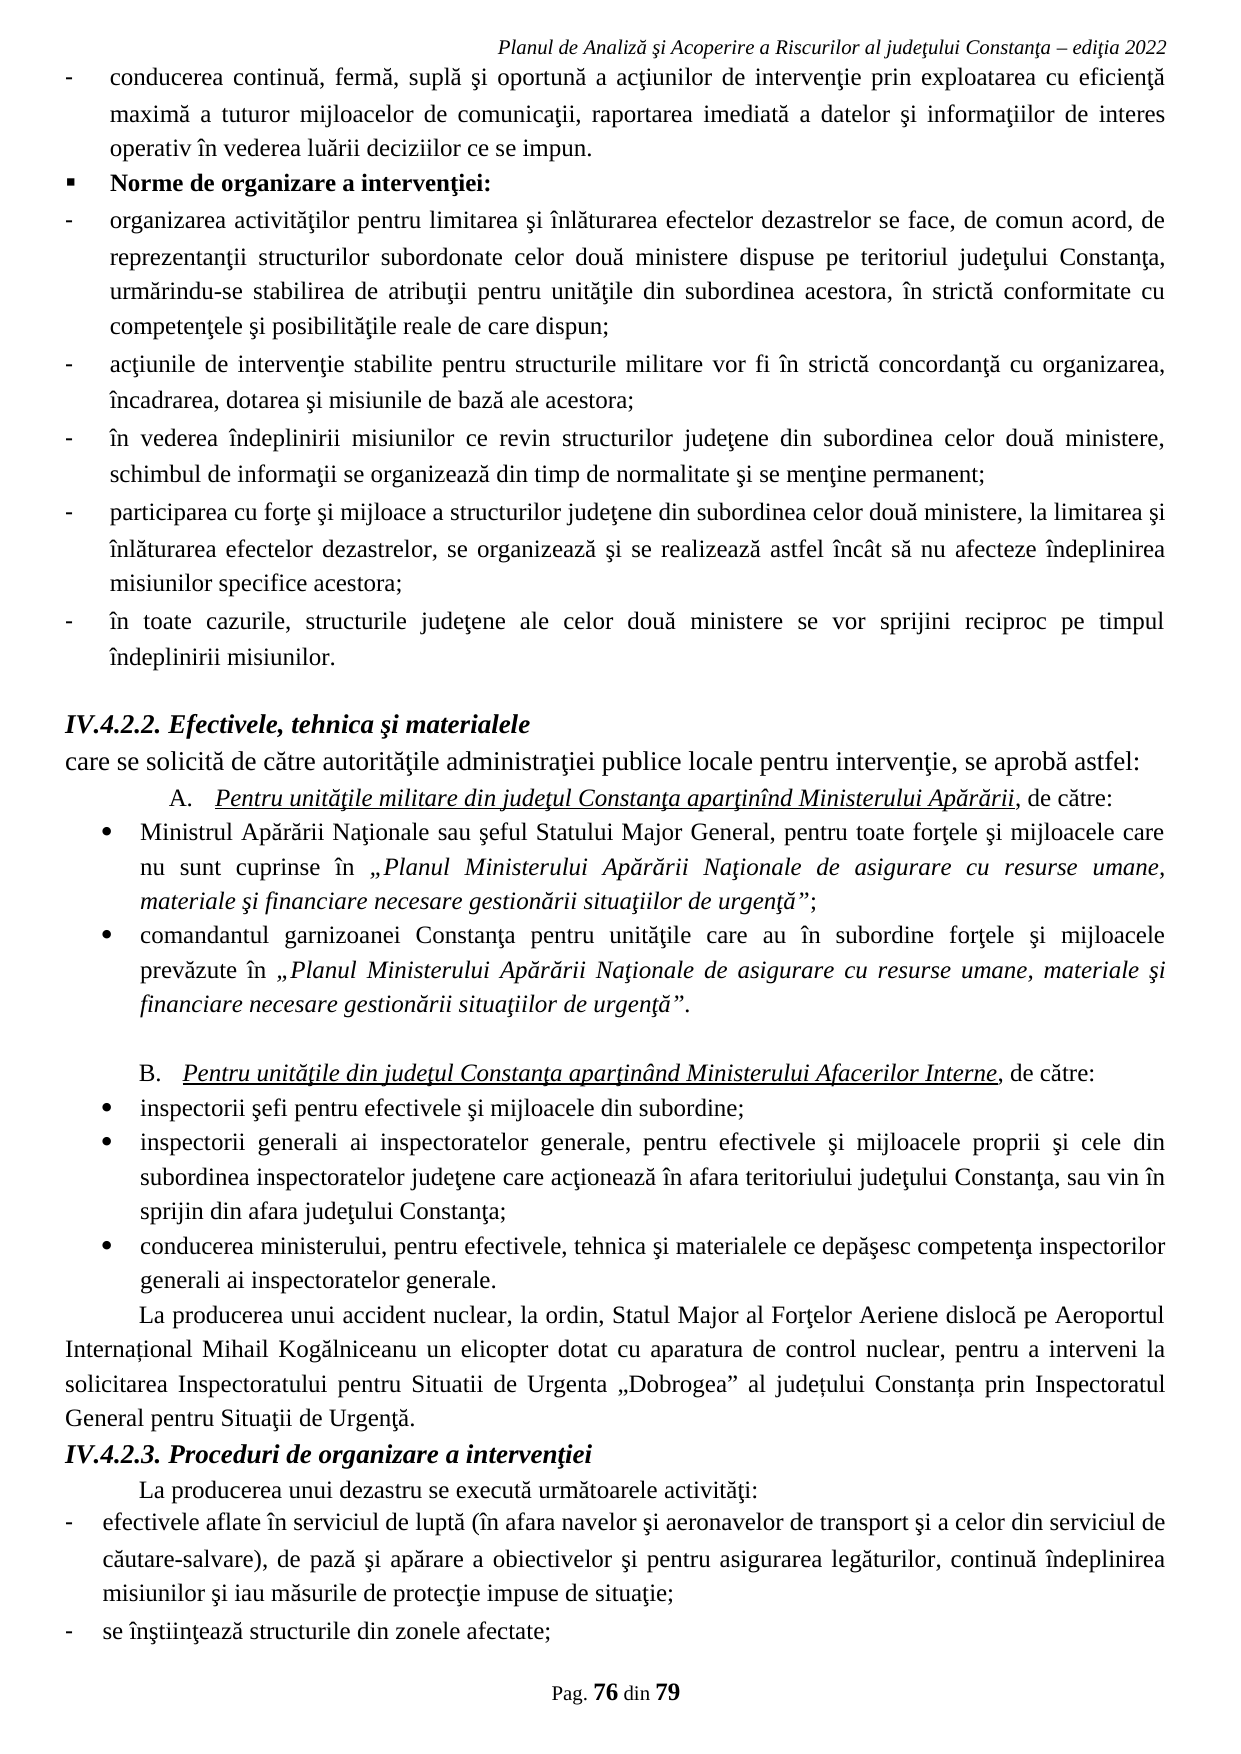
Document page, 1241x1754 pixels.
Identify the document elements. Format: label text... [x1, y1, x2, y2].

text care se solicită de către autorităţile administraţiei publice locale pentru intervenţie, se aprobă astfel: [65, 745, 1166, 777]
list inspectorii şefi pentru efectivele şi mijloacele din subordine; [102, 1093, 1166, 1122]
list în vederea îndeplinirii misiunilor ce revin structurilor judeţene din subordinea celor două ministere, schimbul de informaţii se organizează din timp de normalitate şi se menţine permanent; [65, 420, 1166, 488]
list Pentru unităţile militare din judeţul Constanţa aparţinînd Ministerului Apărării, de către: [168, 783, 1166, 811]
text La producerea unui accident nuclear, la ordin, Statul Major al Forţelor Aeriene dislocă pe Aeroportul Internațional Mihail Kogălniceanu un elicopter dotat cu aparatura de control nuclear, pentru a interveni la solicitarea Inspectoratului pentru Situatii de Urgenta „Dobrogea” al județului Constanța prin Inspectoratul General pentru Situaţii de Urgenţă. [65, 1300, 1166, 1432]
list Ministrul Apărării Naţionale sau şeful Statului Major General, pentru toate forţele şi mijloacele care nu sunt cuprinse în „Planul Ministerului Apărării Naţionale de asigurare cu resurse umane, materiale şi financiare necesare gestionării situaţiilor de urgenţă”; [102, 817, 1166, 915]
text IV.4.2.2. Efectivele, tehnica şi materialele [65, 708, 1166, 739]
list comandantul garnizoanei Constanţa pentru unităţile care au în subordine forţele şi mijloacele prevăzute în „Planul Ministerului Apărării Naţionale de asigurare cu resurse umane, materiale şi financiare necesare gestionării situaţiilor de urgenţă”. [102, 921, 1166, 1018]
list efectivele aflate în serviciul de luptă (în afara navelor şi aeronavelor de transport şi a celor din serviciul de căutare-salvare), de pază şi apărare a obiectivelor şi pentru asigurarea legăturilor, continuă îndeplinirea misiunilor şi iau măsurile de protecţie impuse de situaţie; [65, 1504, 1166, 1607]
list Norme de organizare a intervenţiei: [65, 168, 1166, 196]
list conducerea continuă, fermă, suplă şi oportună a acţiunilor de intervenţie prin exploatarea cu eficienţă maximă a tuturor mijloacelor de comunicaţii, raportarea imediată a datelor şi informaţiilor de interes operativ în vederea luării deciziilor ce se impun. [65, 59, 1166, 162]
list în toate cazurile, structurile judeţene ale celor două ministere se vor sprijini reciproc pe timpul îndeplinirii misiunilor. [65, 603, 1166, 671]
list organizarea activităţilor pentru limitarea şi înlăturarea efectelor dezastrelor se face, de comun acord, de reprezentanţii structurilor subordonate celor două ministere dispuse pe teritoriul judeţului Constanţa, urmărindu-se stabilirea de atribuţii pentru unităţile din subordinea acestora, în strictă conformitate cu competenţele şi posibilităţile reale de care dispun; [65, 202, 1166, 340]
list acţiunile de intervenţie stabilite pentru structurile militare vor fi în strictă concordanţă cu organizarea, încadrarea, dotarea şi misiunile de bază ale acestora; [65, 345, 1166, 414]
list inspectorii generali ai inspectoratelor generale, pentru efectivele şi mijloacele proprii şi cele din subordinea inspectoratelor judeţene care acţionează în afara teritoriului judeţului Constanţa, sau vin în sprijin din afara judeţului Constanţa; [102, 1127, 1166, 1225]
text La producerea unui dezastru se execută următoarele activităţi: [65, 1475, 1166, 1504]
list participarea cu forţe şi mijloace a structurilor judeţene din subordinea celor două ministere, la limitarea şi înlăturarea efectelor dezastrelor, se organizează şi se realizează astfel încât să nu afecteze îndeplinirea misiunilor specifice acestora; [65, 494, 1166, 597]
list se înştiinţează structurile din zonele afectate; [65, 1613, 1166, 1647]
list Pentru unităţile din judeţul Constanţa aparţinând Ministerului Afacerilor Interne, de către: [138, 1058, 1166, 1087]
text IV.4.2.3. Proceduri de organizare a intervenţiei [65, 1438, 1166, 1469]
list conducerea ministerului, pentru efectivele, tehnica şi materialele ce depăşesc competenţa inspectorilor generali ai inspectoratelor generale. [102, 1231, 1166, 1294]
